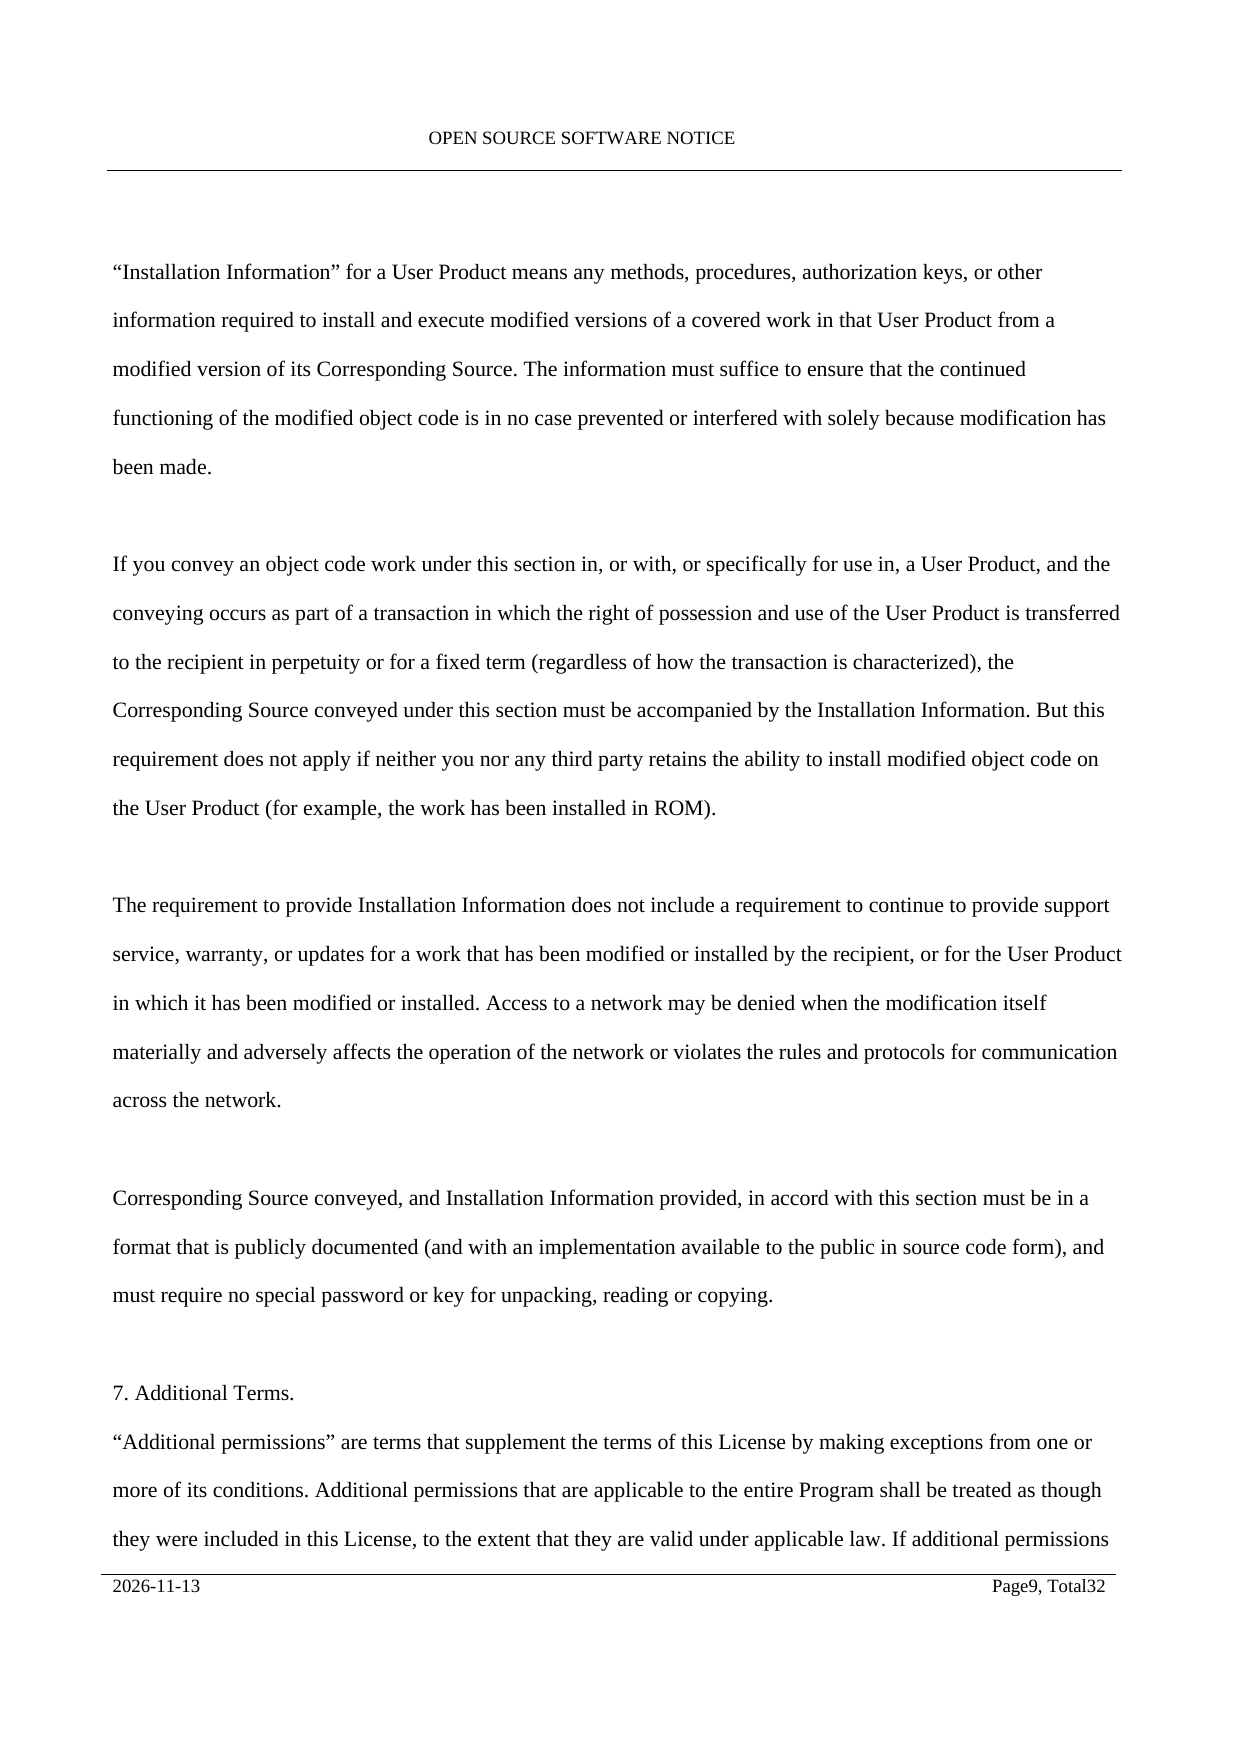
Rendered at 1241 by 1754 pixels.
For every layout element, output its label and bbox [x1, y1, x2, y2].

text [112, 206, 1128, 1555]
